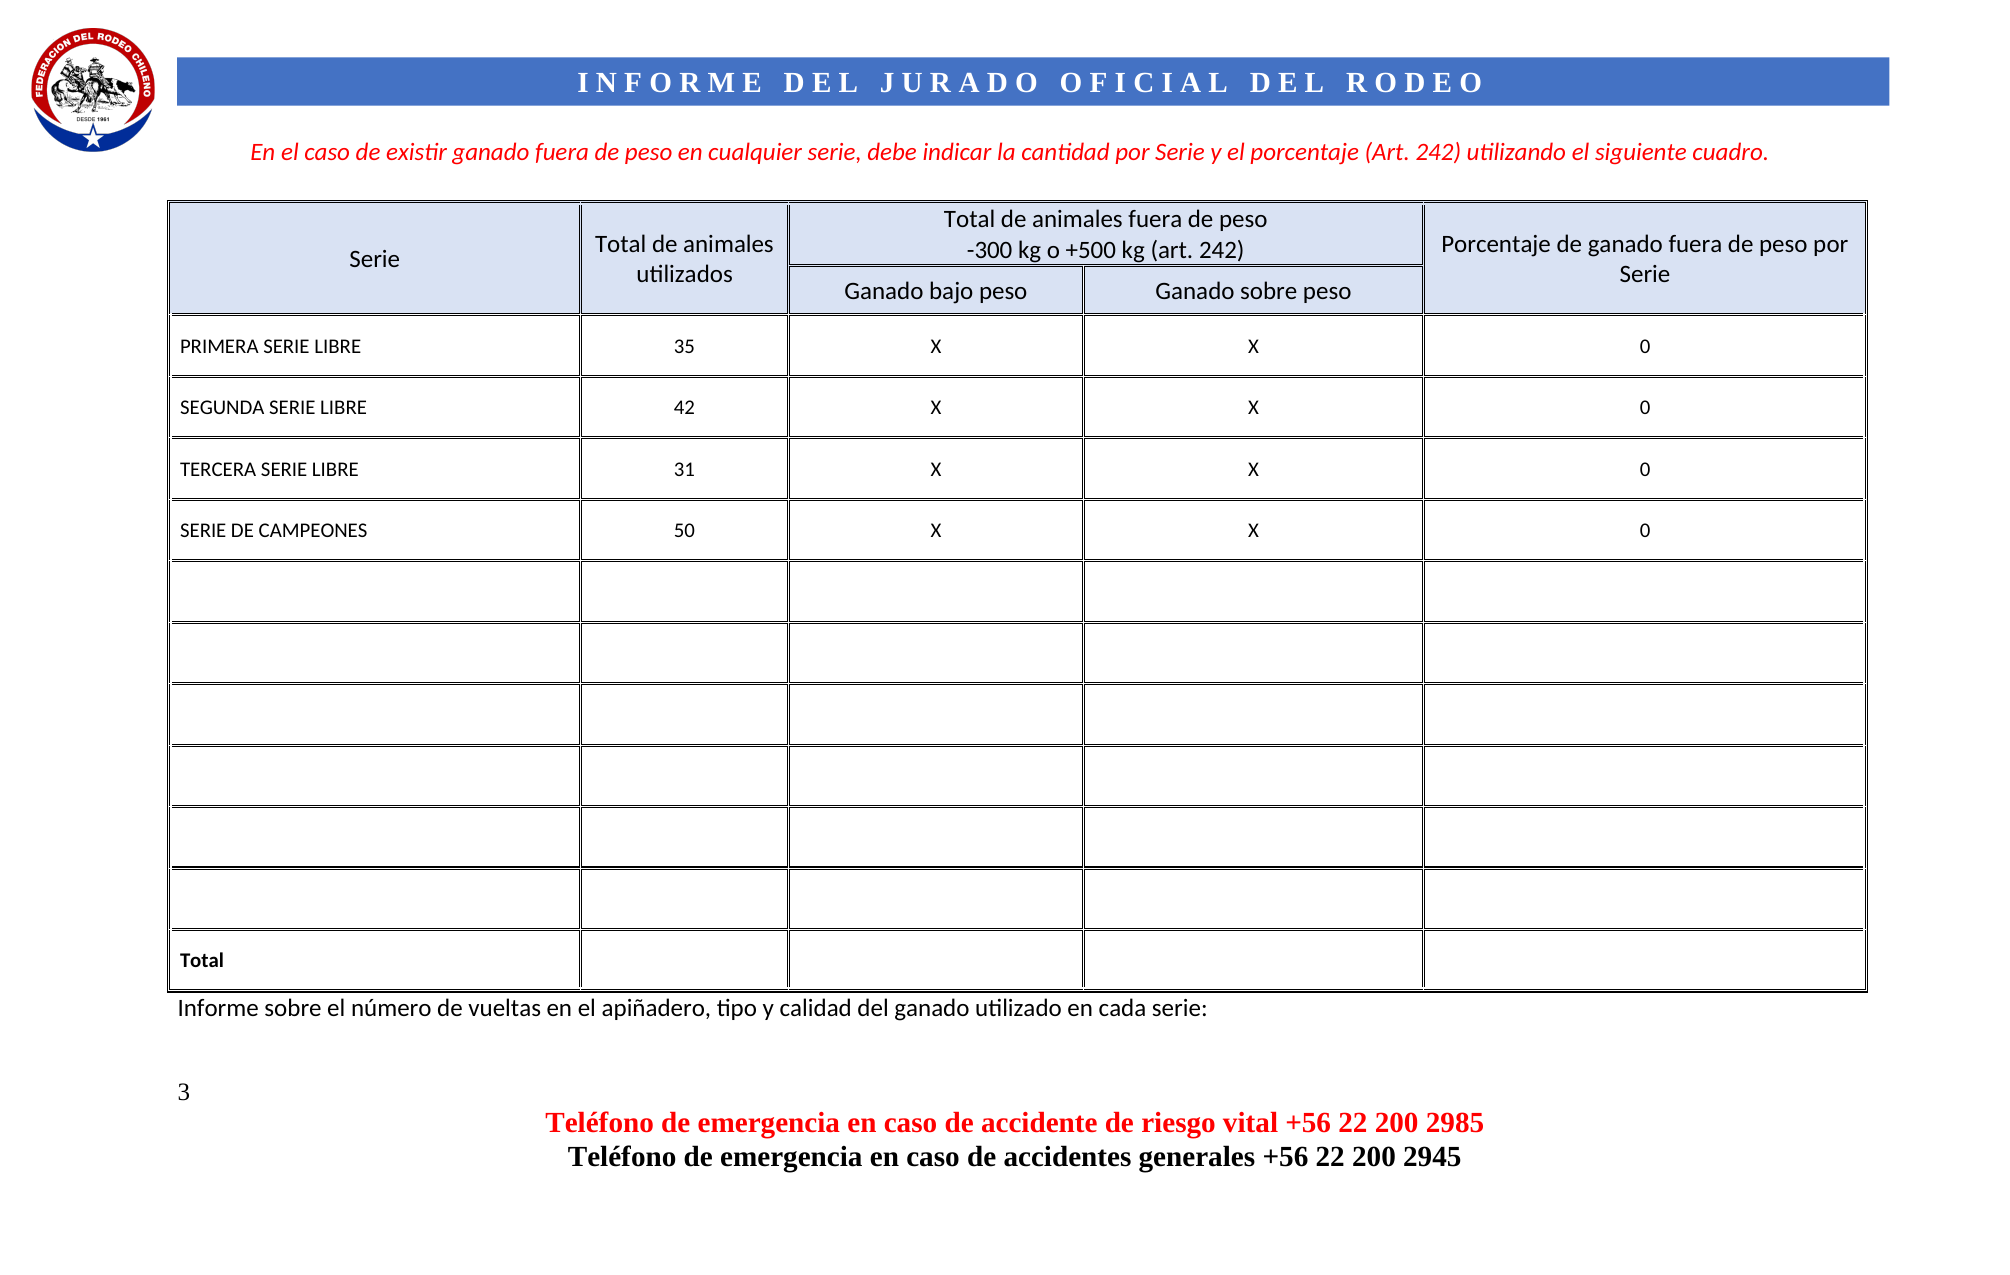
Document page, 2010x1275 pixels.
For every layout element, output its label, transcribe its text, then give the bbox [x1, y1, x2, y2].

table_cell SERIE DE CAMPEONES [170, 498, 579, 559]
table_cell [790, 624, 1082, 682]
table_cell [169, 559, 581, 621]
table_cell [1423, 559, 1866, 621]
table_cell [582, 685, 787, 743]
text En el caso de existir ganado fuera de peso en cualquier serie, debe indicar la cantidad por Serie y el porcentaje (Art. 242) utilizando el siguiente cuadro. [250, 136, 1890, 167]
table_cell X [1085, 501, 1422, 559]
table_cell [790, 747, 1082, 805]
table_cell [582, 870, 787, 928]
table_header Serie [169, 201, 581, 313]
table_cell [790, 685, 1082, 743]
table_cell [1425, 621, 1865, 682]
table_cell [1085, 685, 1422, 743]
table_cell Ganado bajo peso [790, 267, 1082, 313]
table_cell [790, 562, 1082, 621]
table_cell 42 [582, 378, 787, 436]
table_cell 31 [582, 439, 787, 498]
picture [31, 28, 155, 152]
table_cell [1425, 744, 1865, 805]
table_cell [582, 747, 787, 805]
table_cell X [790, 501, 1082, 559]
table_cell [1085, 870, 1422, 928]
table_cell [169, 682, 581, 743]
table_cell X [790, 378, 1082, 436]
table_cell 0 [1425, 375, 1865, 436]
table_cell Ganado sobre peso [1085, 267, 1422, 313]
table_cell [790, 870, 1082, 928]
table_cell [170, 744, 579, 805]
table_cell X [790, 316, 1082, 375]
table_header Total de animales utilizados [581, 203, 788, 313]
text Informe sobre el número de vueltas en el apiñadero, tipo y calidad del ganado utilizado en cada serie: [177, 192, 1890, 1023]
table_cell SEGUNDA SERIE LIBRE [170, 375, 579, 436]
table_cell 35 [582, 316, 787, 375]
table_cell 0 [1423, 436, 1866, 498]
table_cell [1085, 747, 1422, 805]
table_cell [1423, 928, 1866, 989]
table_cell PRIMERA SERIE LIBRE [169, 313, 581, 375]
table_cell [582, 624, 787, 682]
table_cell X [1085, 316, 1422, 375]
table_cell [1423, 805, 1866, 866]
table_cell [1085, 624, 1422, 682]
table_cell [1085, 808, 1422, 866]
table_cell Total [169, 928, 581, 989]
table_cell X [1085, 378, 1422, 436]
table_cell TERCERA SERIE LIBRE [169, 436, 581, 498]
table_cell [582, 562, 787, 621]
table_cell [170, 866, 579, 928]
table_cell 0 [1423, 313, 1866, 375]
table_header Porcentaje de ganado fuera de peso por Serie [1423, 203, 1865, 313]
table_cell 50 [582, 501, 787, 559]
table_header Total de animales fuera de peso -300 kg o +500 kg (art. 242) [788, 203, 1423, 264]
table_cell X [1085, 439, 1422, 498]
table_cell [169, 805, 581, 866]
table_cell [581, 931, 788, 989]
table_cell [582, 808, 787, 866]
table_cell [1423, 682, 1866, 743]
table_cell [170, 621, 579, 682]
table_cell 0 [1425, 498, 1865, 559]
table_cell [788, 931, 1083, 989]
table_cell X [790, 439, 1082, 498]
table_cell [1085, 562, 1422, 621]
table_cell [790, 808, 1082, 866]
table_cell [1425, 866, 1865, 928]
table_cell [1084, 931, 1423, 989]
